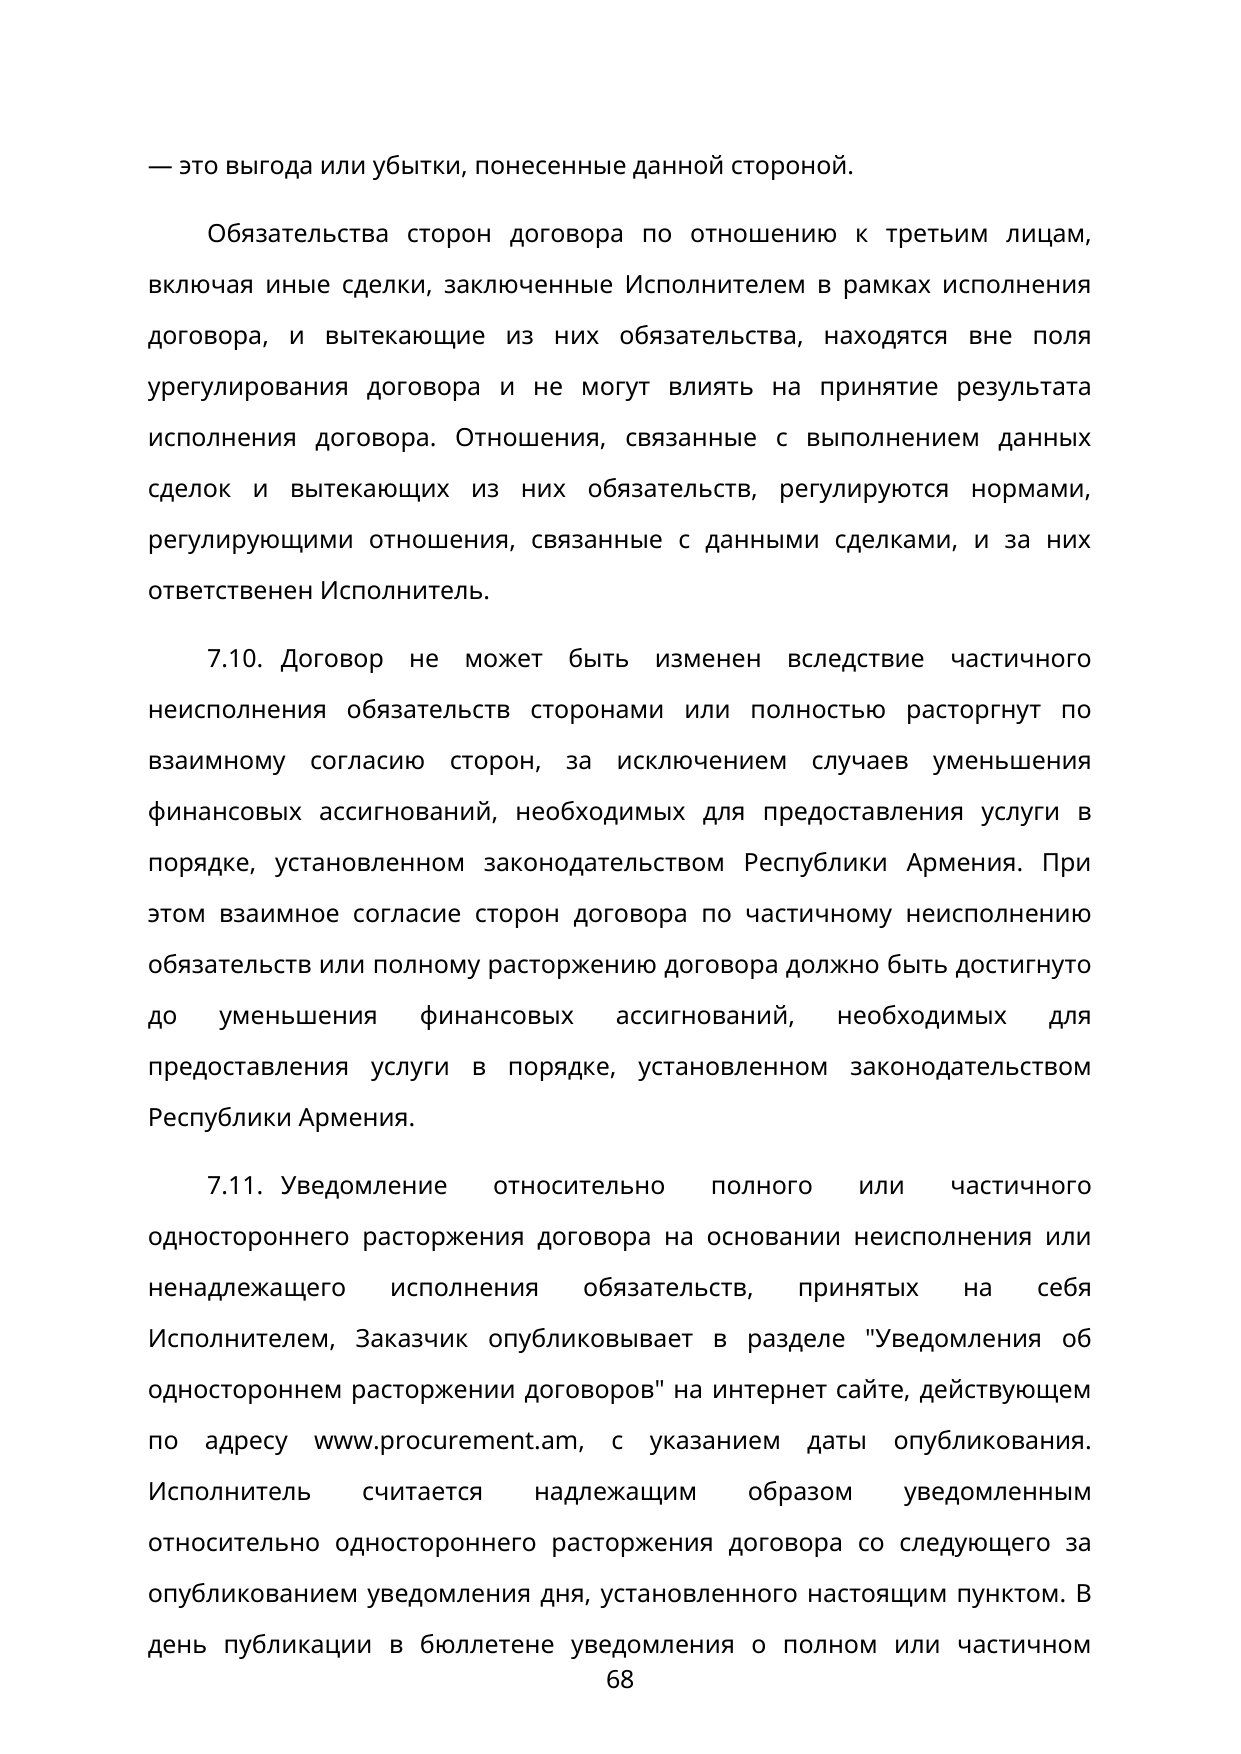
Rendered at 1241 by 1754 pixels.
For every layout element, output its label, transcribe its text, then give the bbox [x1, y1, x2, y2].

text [148, 148, 1092, 182]
text Обязательства сторон договора по отношению к третьим лицам, включая иные сделки, заключенные Исполнителем в рамках исполнения договора, и вытекающие из них обязательства, находятся вне поля урегулирования договора и не могут влиять на принятие результата исполнения договора. Отношения, связанные с выполнением данных сделок и вытекающих из них обязательств, регулируются нормами, регулирующими отношения, связанные с данными сделками, и за них ответственен Исполнитель. [148, 215, 1092, 607]
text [148, 1167, 1092, 1661]
text 7.10. Договор не может быть изменен вследствие частичного неисполнения обязательств сторонами или полностью расторгнут по взаимному согласию сторон, за исключением случаев уменьшения финансовых ассигнований, необходимых для предоставления услуги в порядке, установленном законодательством Республики Армения. При этом взаимное согласие сторон договора по частичному неисполнению обязательств или полному расторжению договора должно быть достигнуто до уменьшения финансовых ассигнований, необходимых для предоставления услуги в порядке, установленном законодательством Республики Армения. [148, 640, 1092, 1134]
